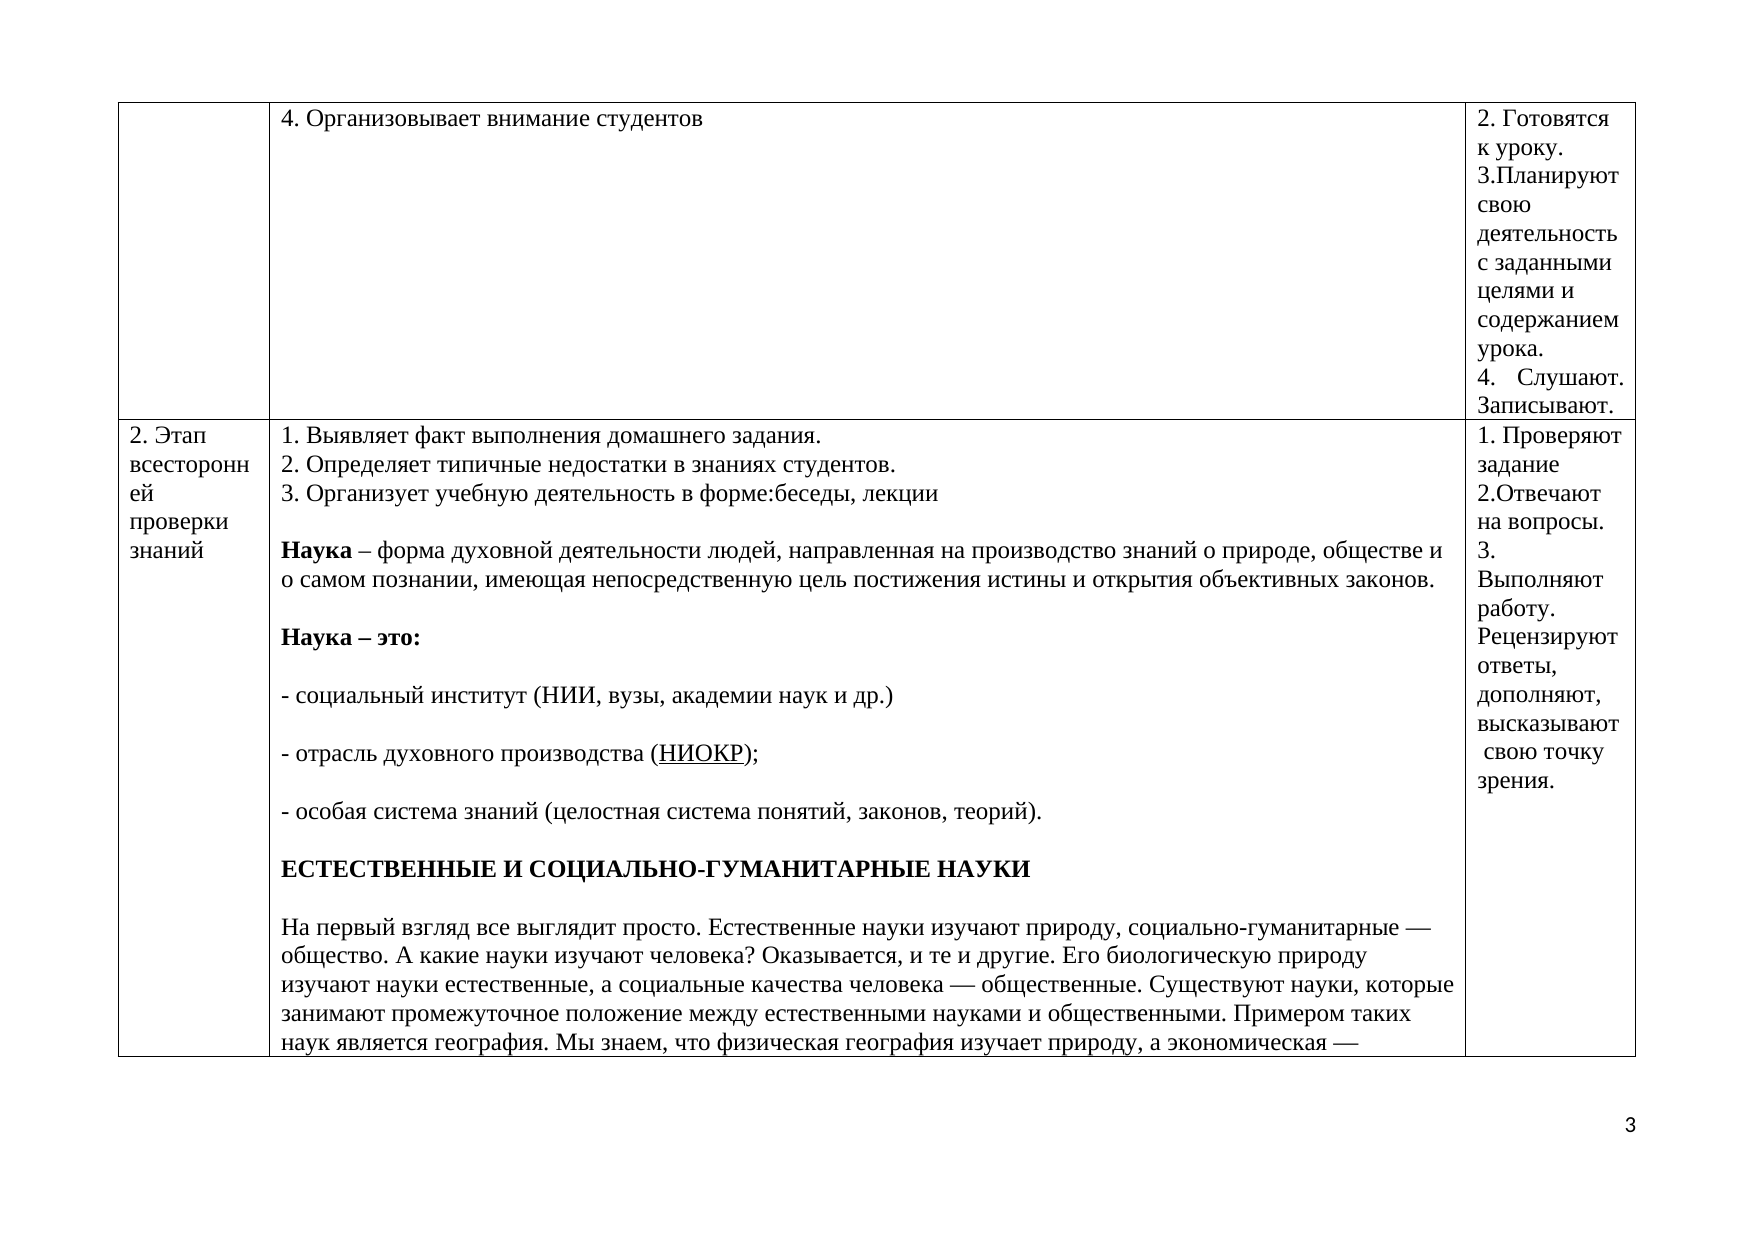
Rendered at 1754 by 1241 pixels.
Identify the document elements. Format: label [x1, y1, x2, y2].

table_cell [119, 103, 269, 419]
table_cell [270, 420, 1465, 1056]
table_cell [1466, 420, 1635, 1056]
table_cell [270, 103, 1465, 419]
table_cell [1466, 103, 1635, 419]
table_cell [119, 420, 269, 1056]
